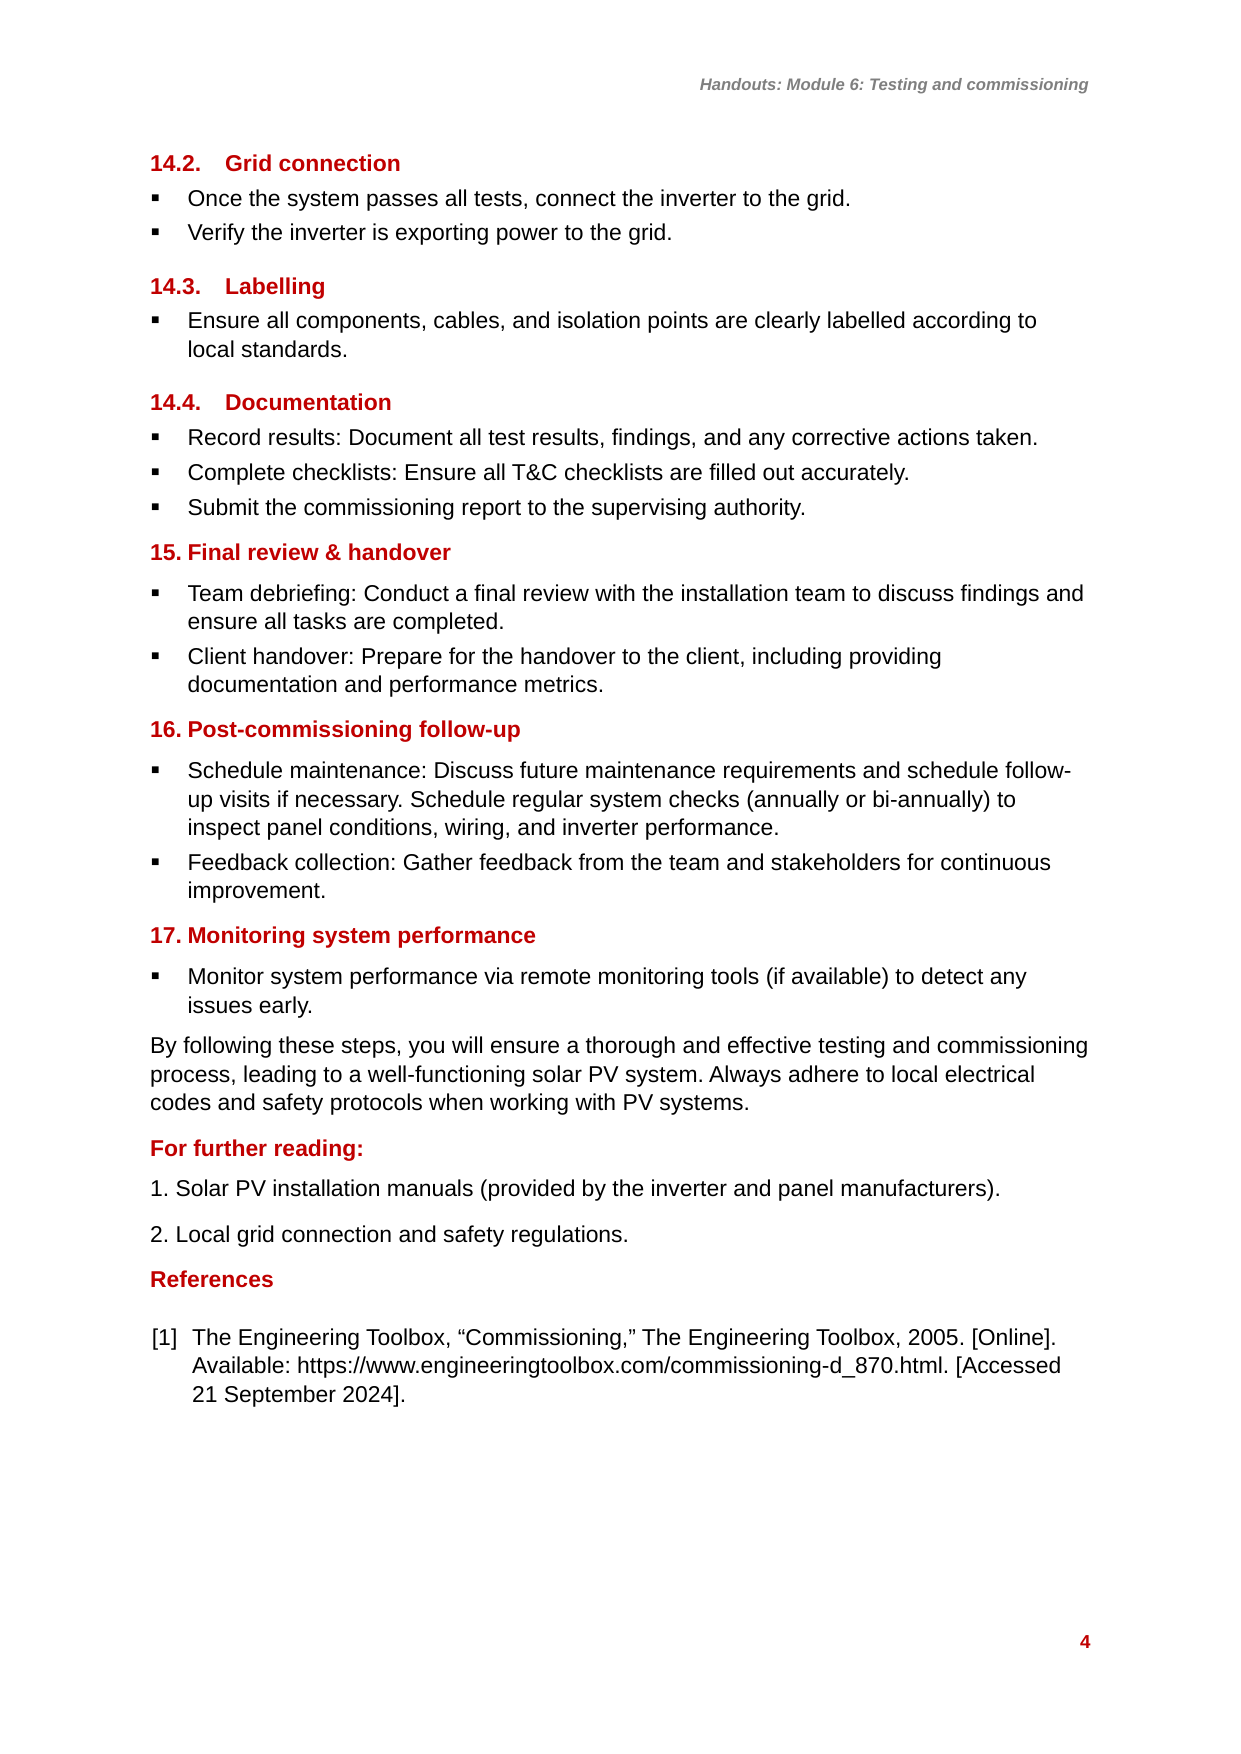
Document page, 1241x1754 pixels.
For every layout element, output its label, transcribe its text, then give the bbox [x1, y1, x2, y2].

list Client handover: Prepare for the handover to the client, including providing documentation and performance metrics. [150, 643, 1090, 697]
text 2. Local grid connection and safety regulations. [150, 1221, 1090, 1247]
list Team debriefing: Conduct a final review with the installation team to discuss findings and ensure all tasks are completed. [150, 579, 1090, 634]
subtitle Documentation [150, 389, 1090, 416]
subtitle Labelling [150, 273, 1090, 299]
list Complete checklists: Ensure all T&C checklists are filled out accurately. [150, 459, 1090, 485]
list Feedback collection: Gather feedback from the team and stakeholders for continuous improvement. [150, 849, 1090, 903]
list Monitor system performance via remote monitoring tools (if available) to detect any issues early. [150, 963, 1090, 1018]
list Monitoring system performance [150, 922, 1090, 948]
list Final review & handover [150, 538, 1090, 565]
subtitle Grid connection [150, 150, 1090, 176]
list Ensure all components, cables, and isolation points are clearly labelled according to local standards. [150, 307, 1090, 362]
list Verify the inverter is exporting power to the grid. [150, 219, 1090, 246]
list Once the system passes all tests, connect the inverter to the grid. [150, 185, 1090, 211]
list Submit the commissioning report to the supervising authority. [150, 493, 1090, 520]
text 1. Solar PV installation manuals (provided by the inverter and panel manufacturers). [150, 1175, 1090, 1202]
list Record results: Document all test results, findings, and any corrective actions taken. [150, 424, 1090, 450]
list Schedule maintenance: Discuss future maintenance requirements and schedule follow-up visits if necessary. Schedule regular system checks (annually or bi-annually) to inspect panel conditions, wiring, and inverter performance. [150, 757, 1090, 840]
list Post-commissioning follow-up [150, 716, 1090, 742]
text For further reading: [150, 1134, 1090, 1161]
text By following these steps, you will ensure a thorough and effective testing and commissioning process, leading to a well-functioning solar PV system. Always adhere to local electrical codes and safety protocols when working with PV systems. [150, 1032, 1090, 1116]
